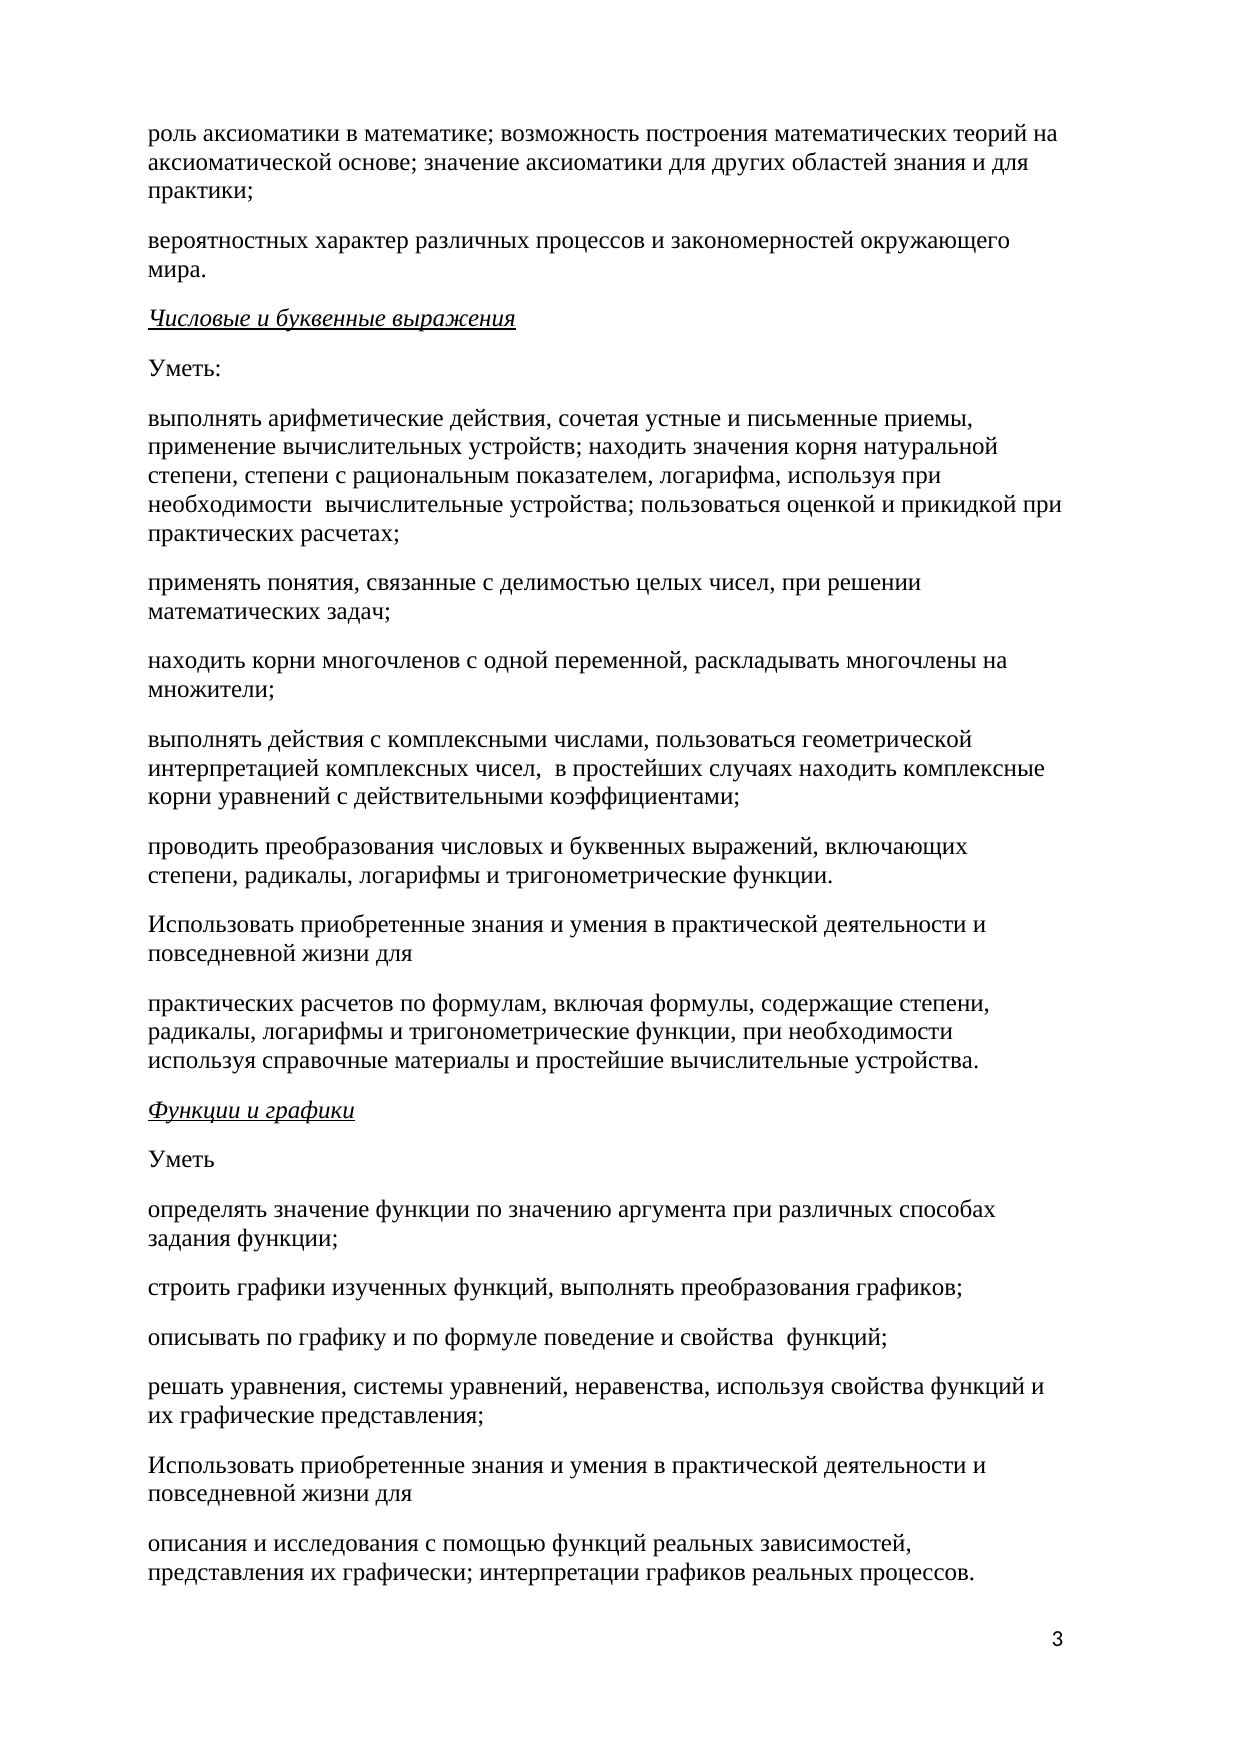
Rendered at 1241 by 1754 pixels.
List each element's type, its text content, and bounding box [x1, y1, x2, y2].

text вероятностных характер различных процессов и закономерностей окружающего мира. [148, 225, 1063, 283]
text практических расчетов по формулам, включая формулы, содержащие степени, радикалы, логарифмы и тригонометрические функции, при необходимости используя справочные материалы и простейшие вычислительные устройства. [148, 988, 1063, 1074]
text Использовать приобретенные знания и умения в практической деятельности и повседневной жизни для [148, 1450, 1063, 1507]
text строить графики изученных функций, выполнять преобразования графиков; [148, 1272, 1063, 1301]
text Числовые и буквенные выражения [148, 303, 1063, 332]
text описания и исследования с помощью функций реальных зависимостей, представления их графически; интерпретации графиков реальных процессов. [148, 1528, 1063, 1586]
text Уметь: [148, 353, 1063, 382]
text решать уравнения, системы уравнений, неравенства, используя свойства функций и их графические представления; [148, 1371, 1063, 1429]
text определять значение функции по значению аргумента при различных способах задания функции; [148, 1194, 1063, 1251]
text Использовать приобретенные знания и умения в практической деятельности и повседневной жизни для [148, 909, 1063, 967]
text выполнять действия с комплексными числами, пользоваться геометрической интерпретацией комплексных чисел, в простейших случаях находить комплексные корни уравнений с действительными коэффициентами; [148, 724, 1063, 810]
text описывать по графику и по формуле поведение и свойства функций; [148, 1322, 1063, 1351]
text применять понятия, связанные с делимостью целых чисел, при решении математических задач; [148, 567, 1063, 625]
text Функции и графики [148, 1095, 1063, 1123]
text проводить преобразования числовых и буквенных выражений, включающих степени, радикалы, логарифмы и тригонометрические функции. [148, 831, 1063, 888]
text Уметь [148, 1144, 1063, 1173]
text находить корни многочленов с одной переменной, раскладывать многочлены на множители; [148, 646, 1063, 703]
text роль аксиоматики в математике; возможность построения математических теорий на аксиоматической основе; значение аксиоматики для других областей знания и для практики; [148, 118, 1063, 204]
text выполнять арифметические действия, сочетая устные и письменные приемы, применение вычислительных устройств; находить значения корня натуральной степени, степени с рациональным показателем, логарифма, используя при необходимости вычислительные устройства; пользоваться оценкой и прикидкой при практических расчетах; [148, 403, 1063, 546]
